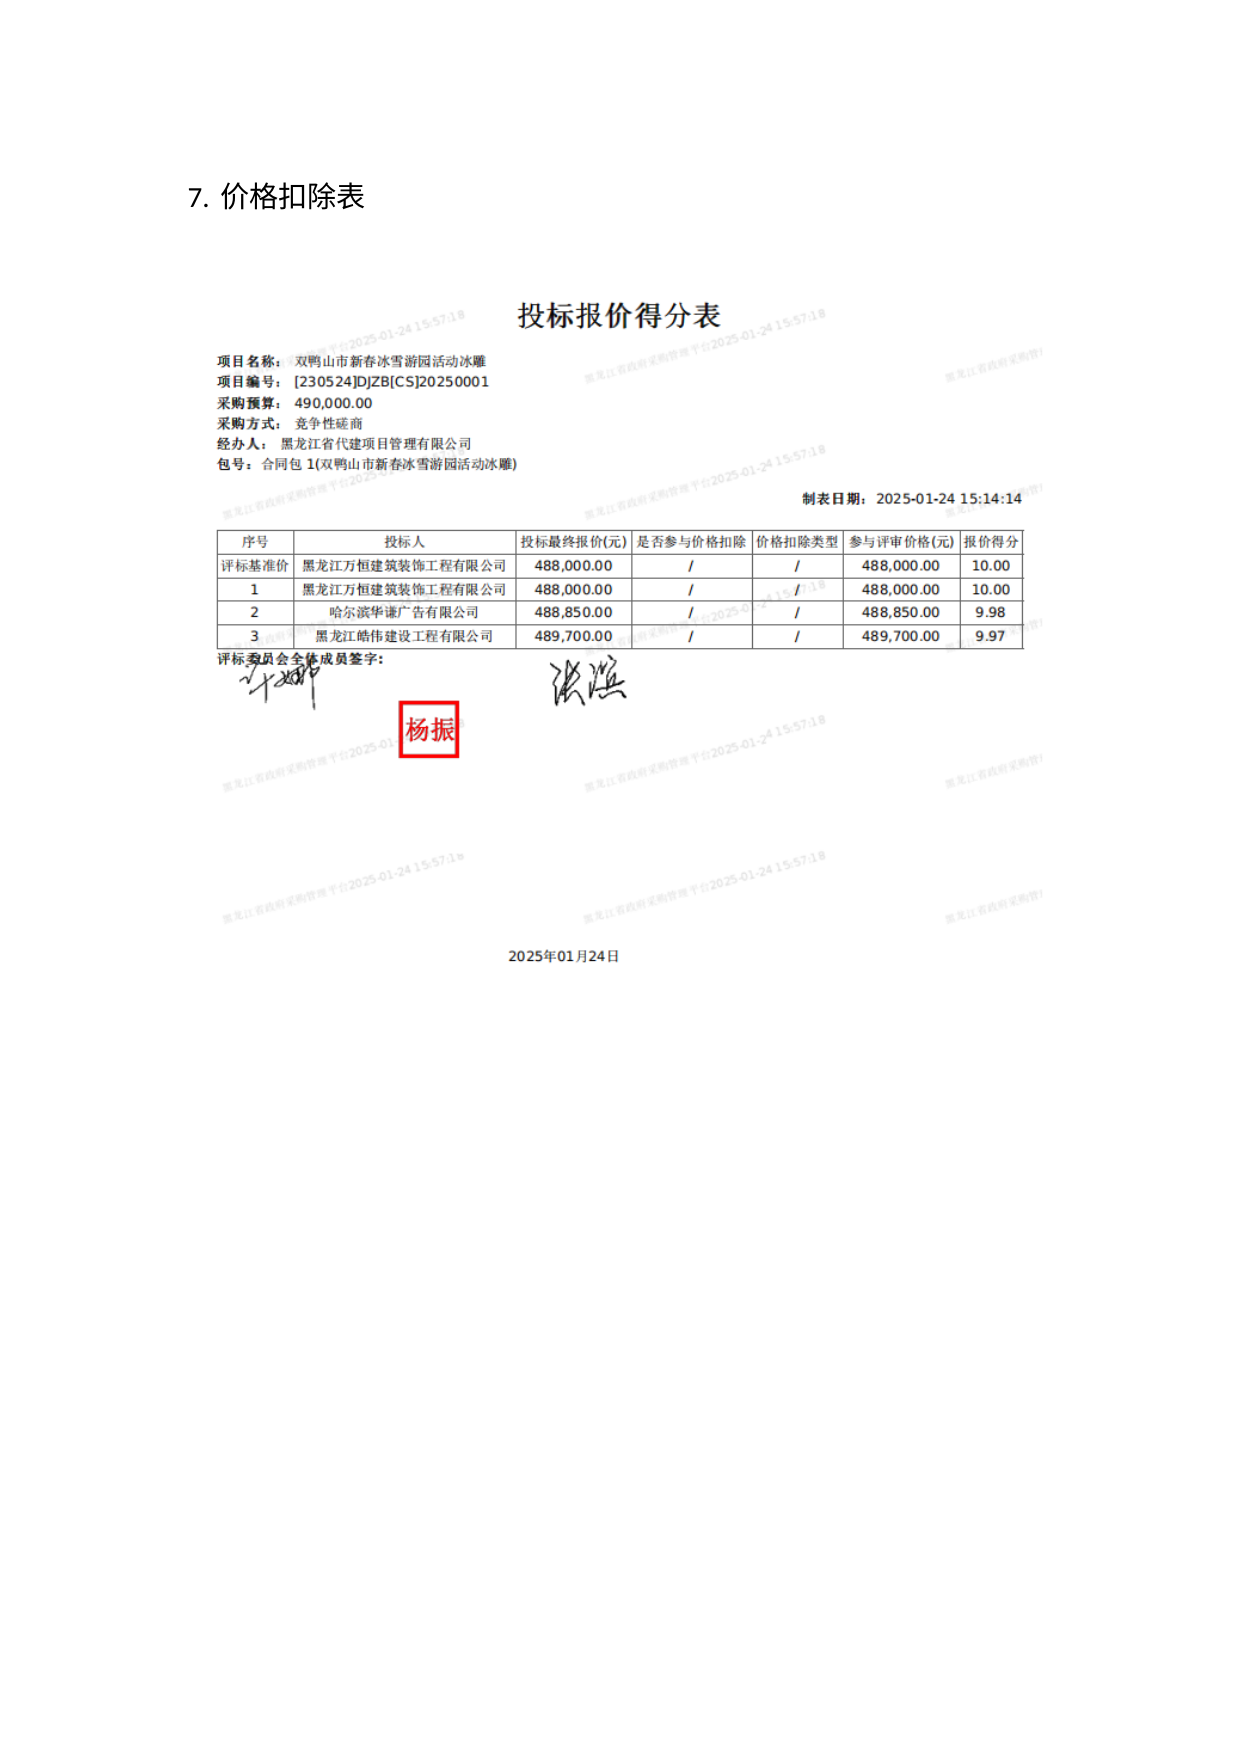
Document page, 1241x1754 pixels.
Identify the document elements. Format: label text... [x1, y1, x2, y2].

picture [187, 292, 1053, 1003]
list 价格扣除表 [187, 162, 1053, 227]
